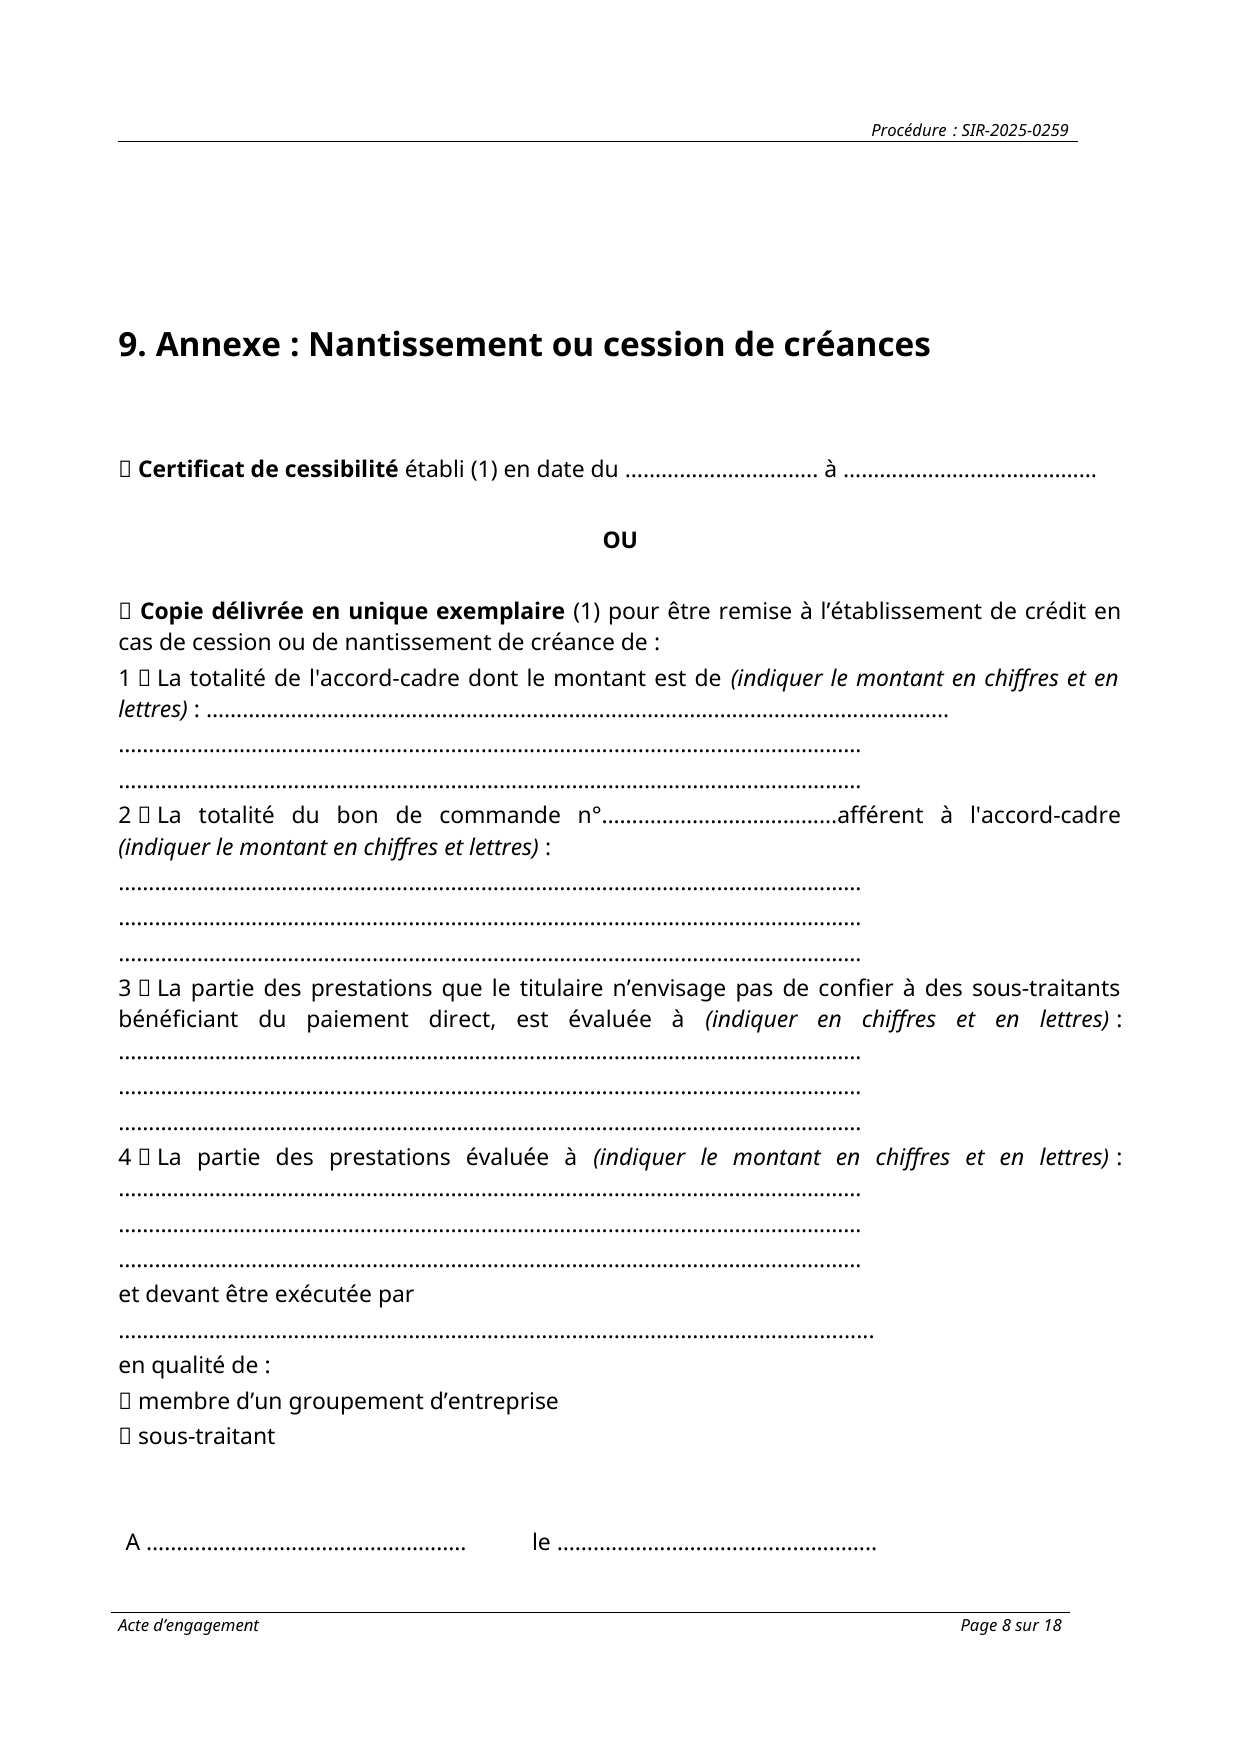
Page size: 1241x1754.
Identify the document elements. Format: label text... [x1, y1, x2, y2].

text  Copie délivrée en unique exemplaire (1) pour être remise à l’établissement de crédit en cas de cession ou de nantissement de créance de : [118, 595, 1122, 658]
text …………………………………………………………………………………………………………… [118, 764, 1122, 795]
text  Certificat de cessibilité établi (1) en date du ………………………….. à …………………………………… [118, 453, 1122, 485]
text …………………………………………………………………………………………………………… [118, 1243, 1122, 1274]
text 2  La totalité du bon de commande n°…………………………………afférent à l'accord-cadre (indiquer le montant en chiffres et lettres) : [118, 799, 1122, 862]
text OU [118, 524, 1122, 556]
table_header A …………………………………………….. le …………………………………………….. [118, 1522, 1078, 1558]
text  membre d’un groupement d’entreprise [118, 1385, 1122, 1416]
text …………………………………………………………………………………………………………… [118, 1070, 1122, 1101]
text en qualité de : [118, 1349, 1122, 1381]
text  sous-traitant [118, 1420, 1122, 1451]
text …………………………………………………………………………………………………………… [118, 901, 1122, 933]
text Annexe : Nantissement ou cession de créances [118, 321, 1122, 366]
text 3  La partie des prestations que le titulaire n’envisage pas de confier à des sous-traitants bénéficiant du paiement direct, est évaluée à (indiquer en chiffres et en lettres) : …………………………………………………………………………………………………………… [118, 972, 1122, 1066]
text ……………………………………………………………………………………………………........... [118, 1314, 1122, 1345]
text …………………………………………………………………………………………………………… [118, 1106, 1122, 1137]
text et devant être exécutée par [118, 1278, 1122, 1310]
text 4  La partie des prestations évaluée à (indiquer le montant en chiffres et en lettres) : …………………………………………………………………………………………………………… [118, 1141, 1122, 1203]
text …………………………………………………………………………………………………………… [118, 728, 1122, 760]
text …………………………………………………………………………………………………………… [118, 1208, 1122, 1239]
text …………………………………………………………………………………………………………… [118, 866, 1122, 897]
text …………………………………………………………………………………………………………… [118, 937, 1122, 968]
text 1  La totalité de l'accord-cadre dont le montant est de (indiquer le montant en chiffres et en lettres) : …………………………………………………………………………………………………………… [118, 662, 1122, 724]
